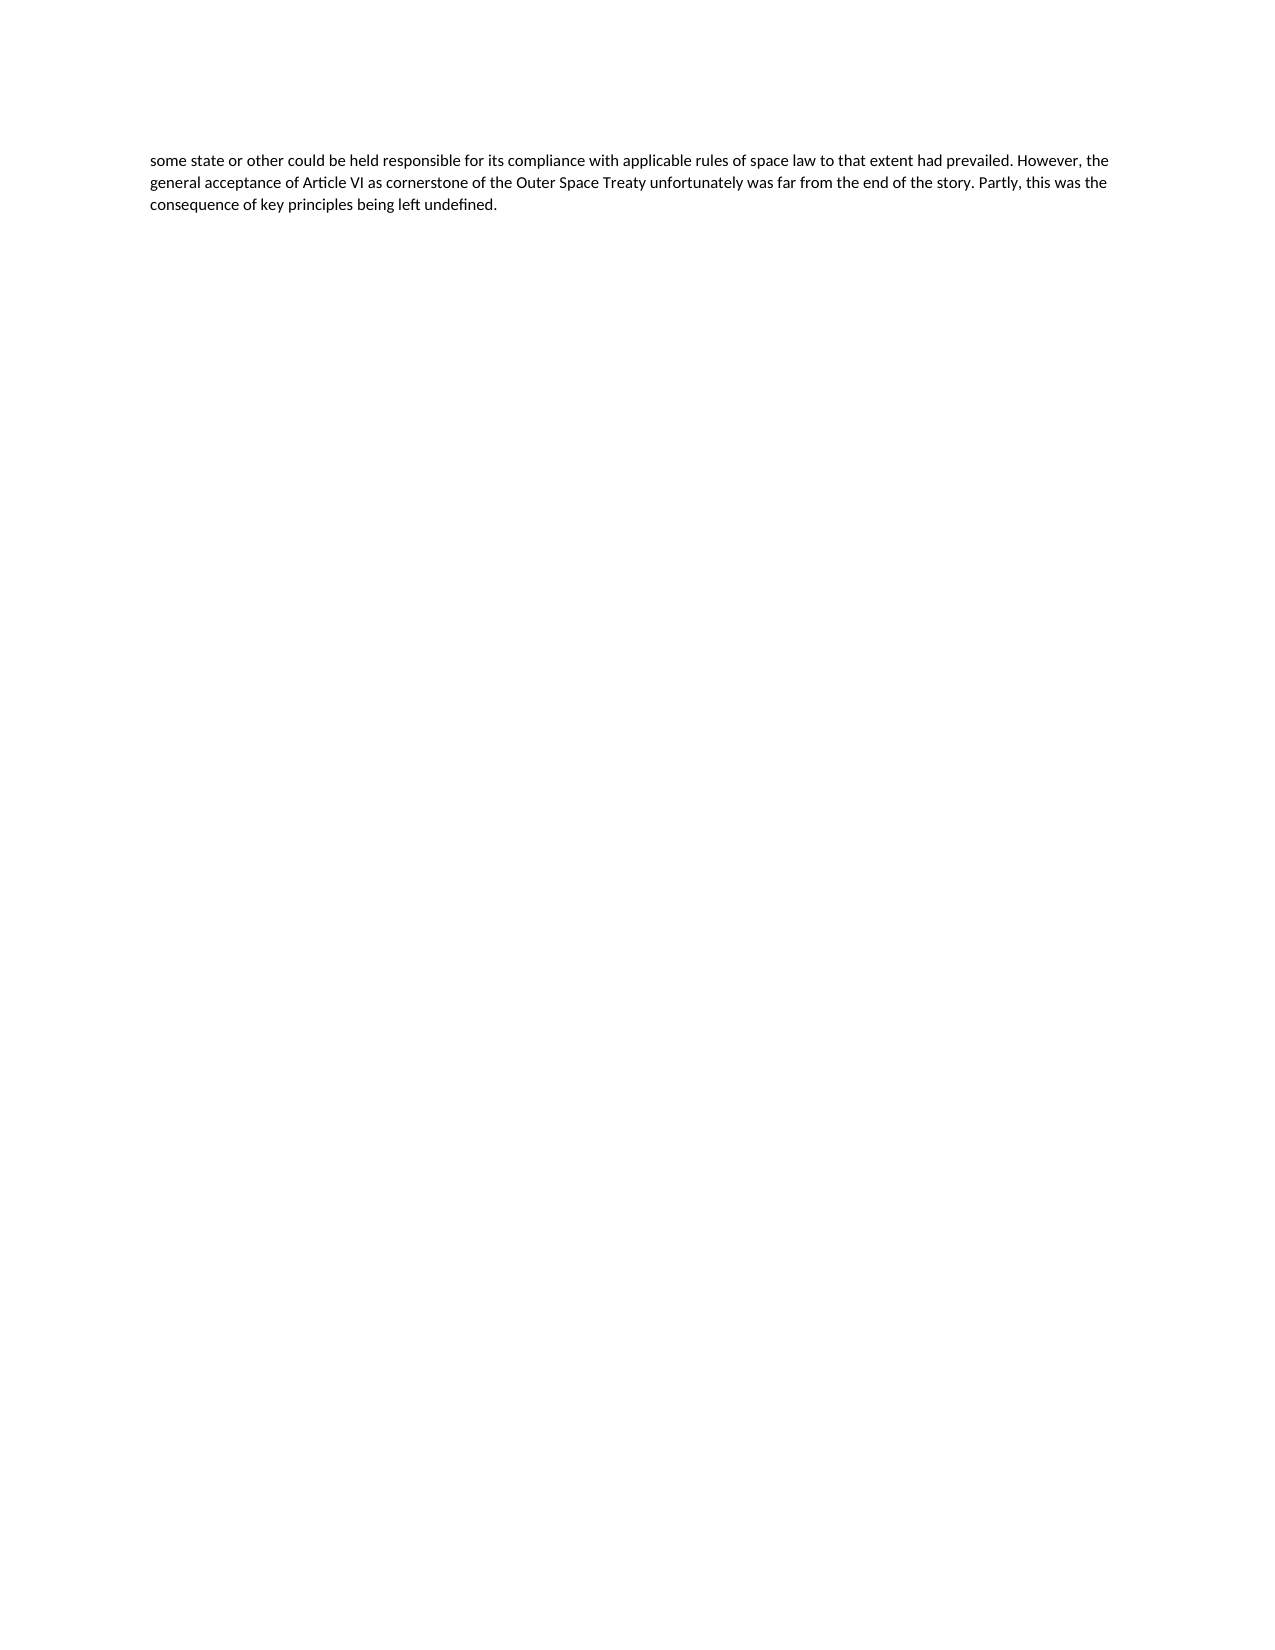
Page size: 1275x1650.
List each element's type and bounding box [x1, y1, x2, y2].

text [150, 150, 1125, 214]
